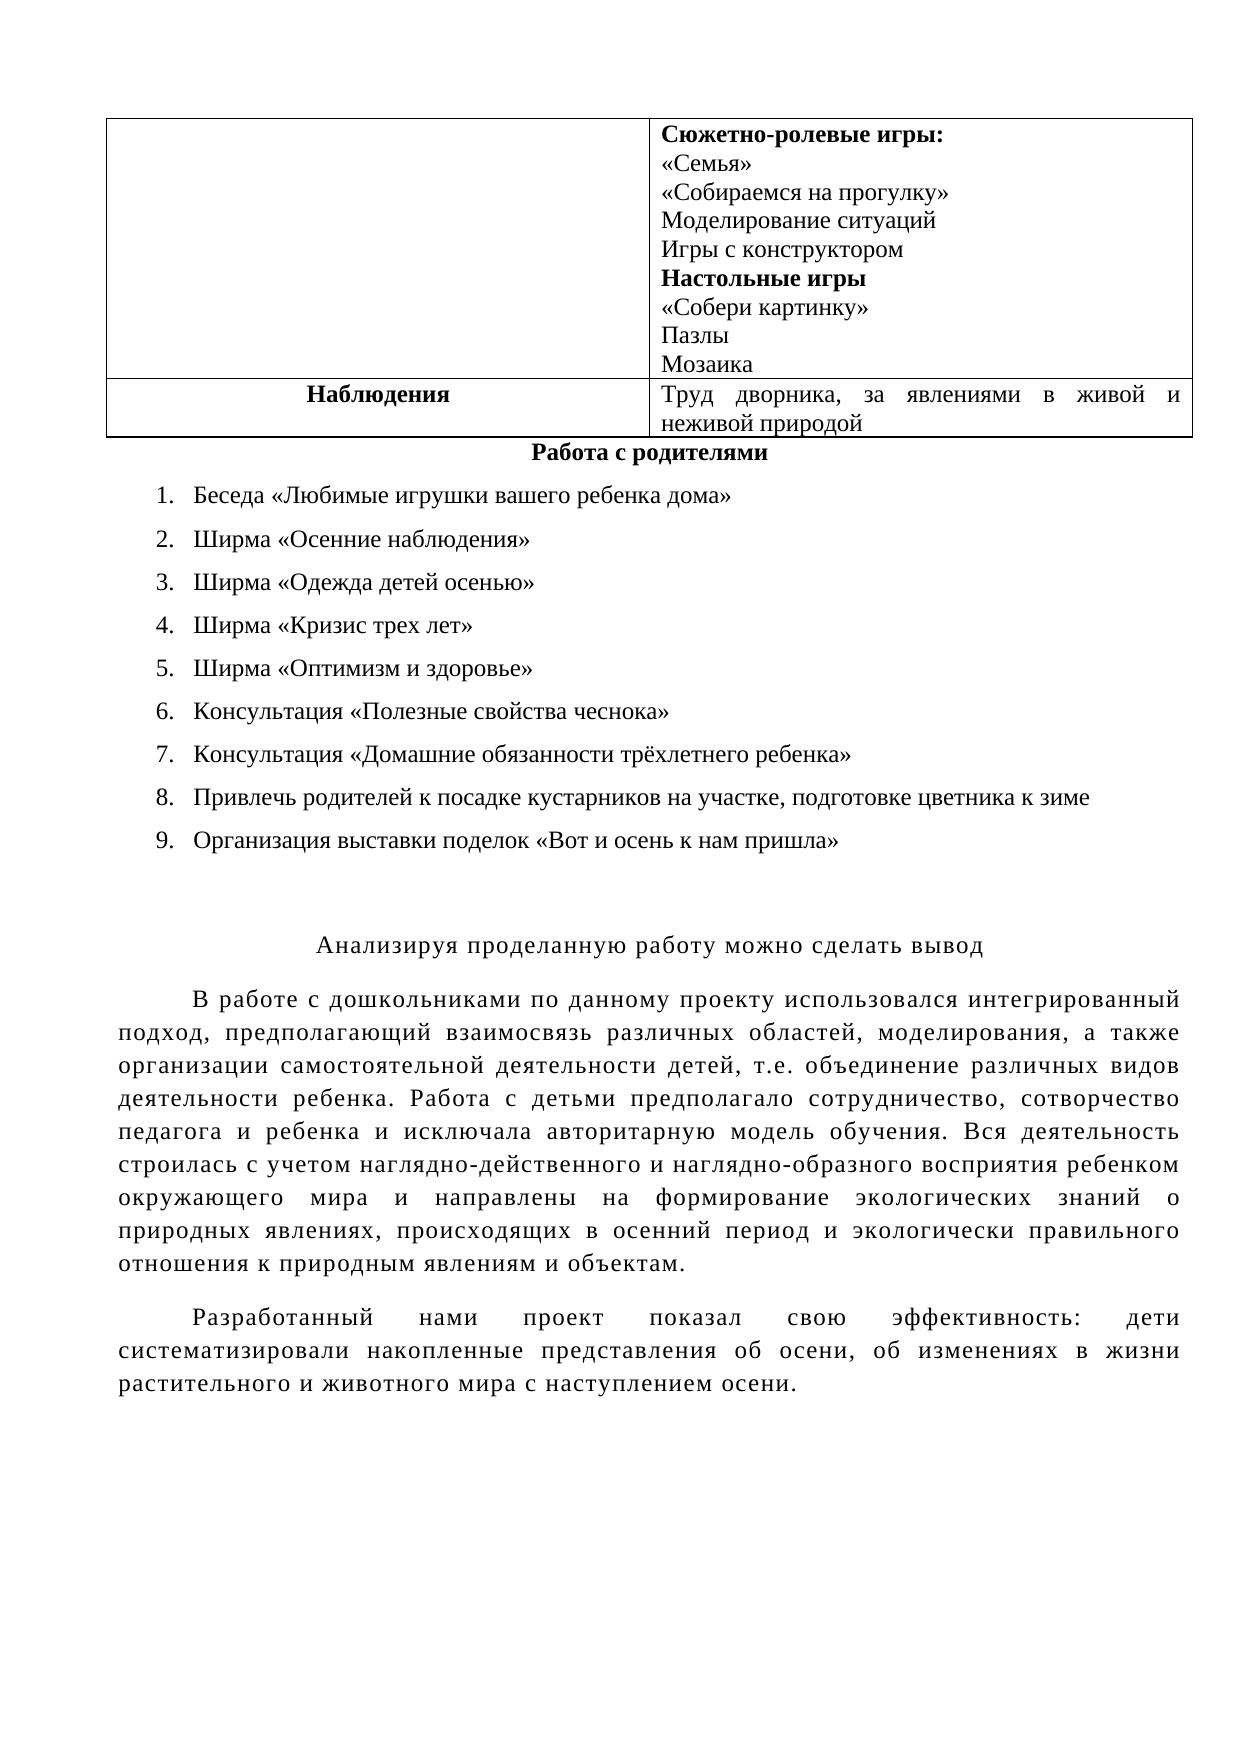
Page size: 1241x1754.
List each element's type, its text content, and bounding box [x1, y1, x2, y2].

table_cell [107, 119, 649, 378]
table_cell Наблюдения [107, 379, 649, 436]
table_cell Труд дворника, за явлениями в живой и неживой природой [650, 379, 1192, 436]
list Ширма «Кризис трех лет» [156, 610, 1181, 639]
text В работе с дошкольниками по данному проекту использовался интегрированный подход, предполагающий взаимосвязь различных областей, моделирования, а также организации самостоятельной деятельности детей, т.е. объединение различных видов деятельности ребенка. Работа с детьми предполагало сотрудничество, сотворчество педагога и ребенка и исключала авторитарную модель обучения. Вся деятельность строилась с учетом наглядно-действенного и наглядно-образного восприятия ребенком окружающего мира и направлены на формирование экологических знаний о природных явлениях, происходящих в осенний период и экологически правильного отношения к природным явлениям и объектам. [118, 984, 1181, 1277]
list Ширма «Одежда детей осенью» [156, 567, 1181, 596]
text Анализируя проделанную работу можно сделать вывод [118, 930, 1181, 958]
list Ширма «Оптимизм и здоровье» [156, 653, 1181, 682]
list Организация выставки поделок «Вот и осень к нам пришла» [156, 826, 1181, 854]
list Беседа «Любимые игрушки вашего ребенка дома» [156, 481, 1181, 509]
list Консультация «Полезные свойства чеснока» [156, 696, 1181, 725]
text Разработанный нами проект показал свою эффективность: дети систематизировали накопленные представления об осени, об изменениях в жизни растительного и животного мира с наступлением осени. [118, 1302, 1181, 1396]
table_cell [650, 119, 1192, 378]
text Работа с родителями [118, 438, 1181, 466]
list Консультация «Домашние обязанности трёхлетнего ребенка» [156, 739, 1181, 768]
list Ширма «Осенние наблюдения» [156, 524, 1181, 552]
list Привлечь родителей к посадке кустарников на участке, подготовке цветника к зиме [156, 782, 1181, 811]
